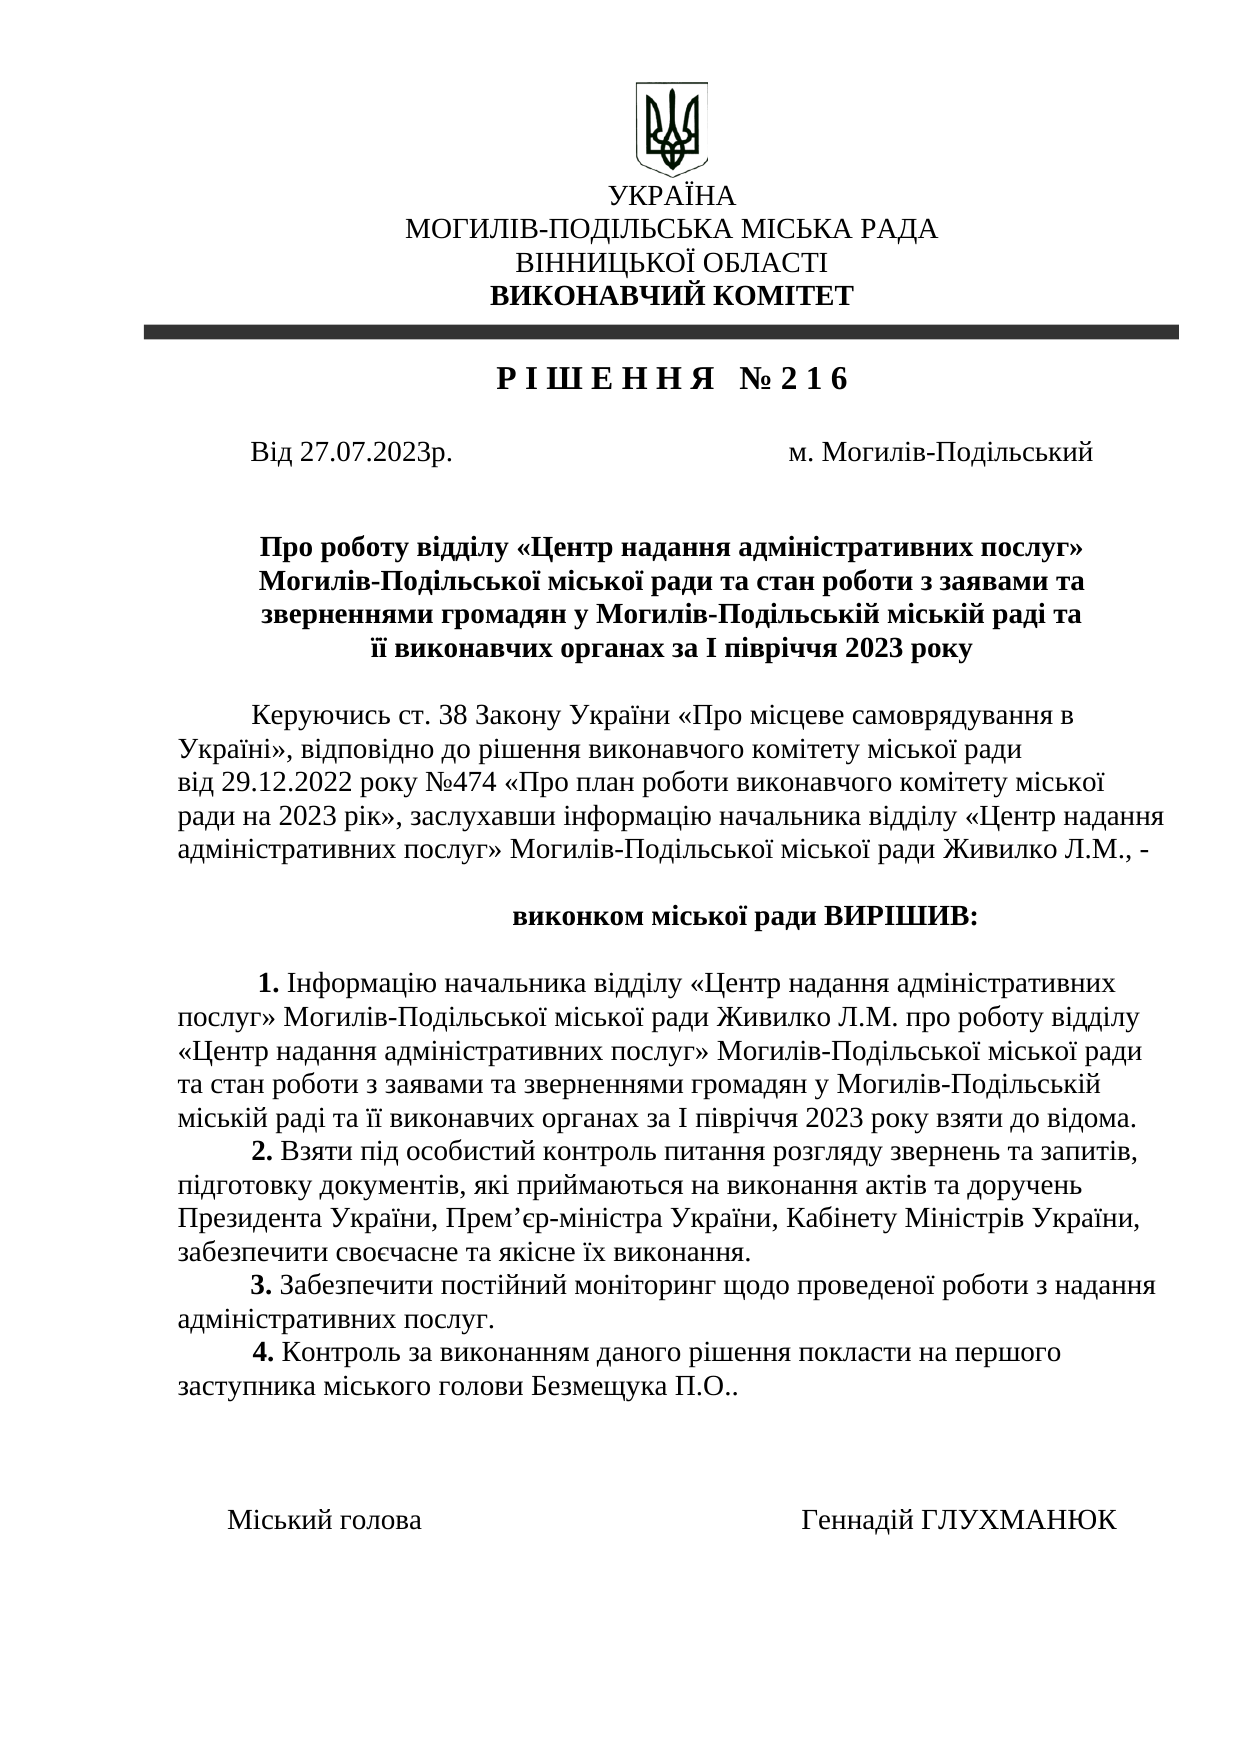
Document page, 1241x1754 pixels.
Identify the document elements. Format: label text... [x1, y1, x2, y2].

picture [635, 82, 708, 178]
text УКРАЇНА МОГИЛІВ-ПОДІЛЬСЬКА МІСЬКА РАДА ВІННИЦЬКОЇ ОБЛАСТІ [177, 178, 1167, 278]
text 4. Контроль за виконанням даного рішення покласти на першого заступника міського голови Безмещука П.О.. [177, 1334, 1167, 1402]
text Міський голова Геннадій ГЛУХМАНЮК [177, 1502, 1167, 1536]
text від 29.12.2022 року №474 «Про план роботи виконавчого комітету міської ради на 2023 рік», заслухавши інформацію начальника відділу «Центр надання адміністративних послуг» Могилів-Подільської міської ради Живилко Л.М., - [177, 764, 1167, 865]
text РІШЕННЯ №216 [177, 340, 1167, 396]
text 2. Взяти під особистий контроль питання розгляду звернень та запитів, підготовку документів, які приймаються на виконання актів та доручень Президента України, Прем’єр-міністра України, Кабінету Міністрів України, забезпечити своєчасне та якісне їх виконання. [177, 1133, 1167, 1267]
text її виконавчих органах за І півріччя 2023 року [177, 630, 1167, 664]
text Від 27.07.2023р. м. Могилів-Подільський [177, 434, 1167, 467]
text Керуючись ст. 38 Закону України «Про місцеве самоврядування в Україні», відповідно до рішення виконавчого комітету міської ради [177, 697, 1167, 764]
text ВИКОНАВЧИЙ КОМІТЕТ [177, 278, 1167, 312]
text 3. Забезпечити постійний моніторинг щодо проведеної роботи з надання адміністративних послуг. [177, 1267, 1167, 1334]
text виконком міської ради ВИРІШИВ: [251, 898, 1167, 932]
text Могилів-Подільської міської ради та стан роботи з заявами та зверненнями громадян у Могилів-Подільській міській раді та [177, 563, 1167, 630]
text Про роботу відділу «Центр надання адміністративних послуг» [177, 529, 1167, 563]
text 1. Інформацію начальника відділу «Центр надання адміністративних послуг» Могилів-Подільської міської ради Живилко Л.М. про роботу відділу «Центр надання адміністративних послуг» Могилів-Подільської міської ради та стан роботи з заявами та зверненнями громадян у Могилів-Подільській міській раді та її виконавчих органах за І півріччя 2023 року взяти до відома. [177, 966, 1167, 1133]
